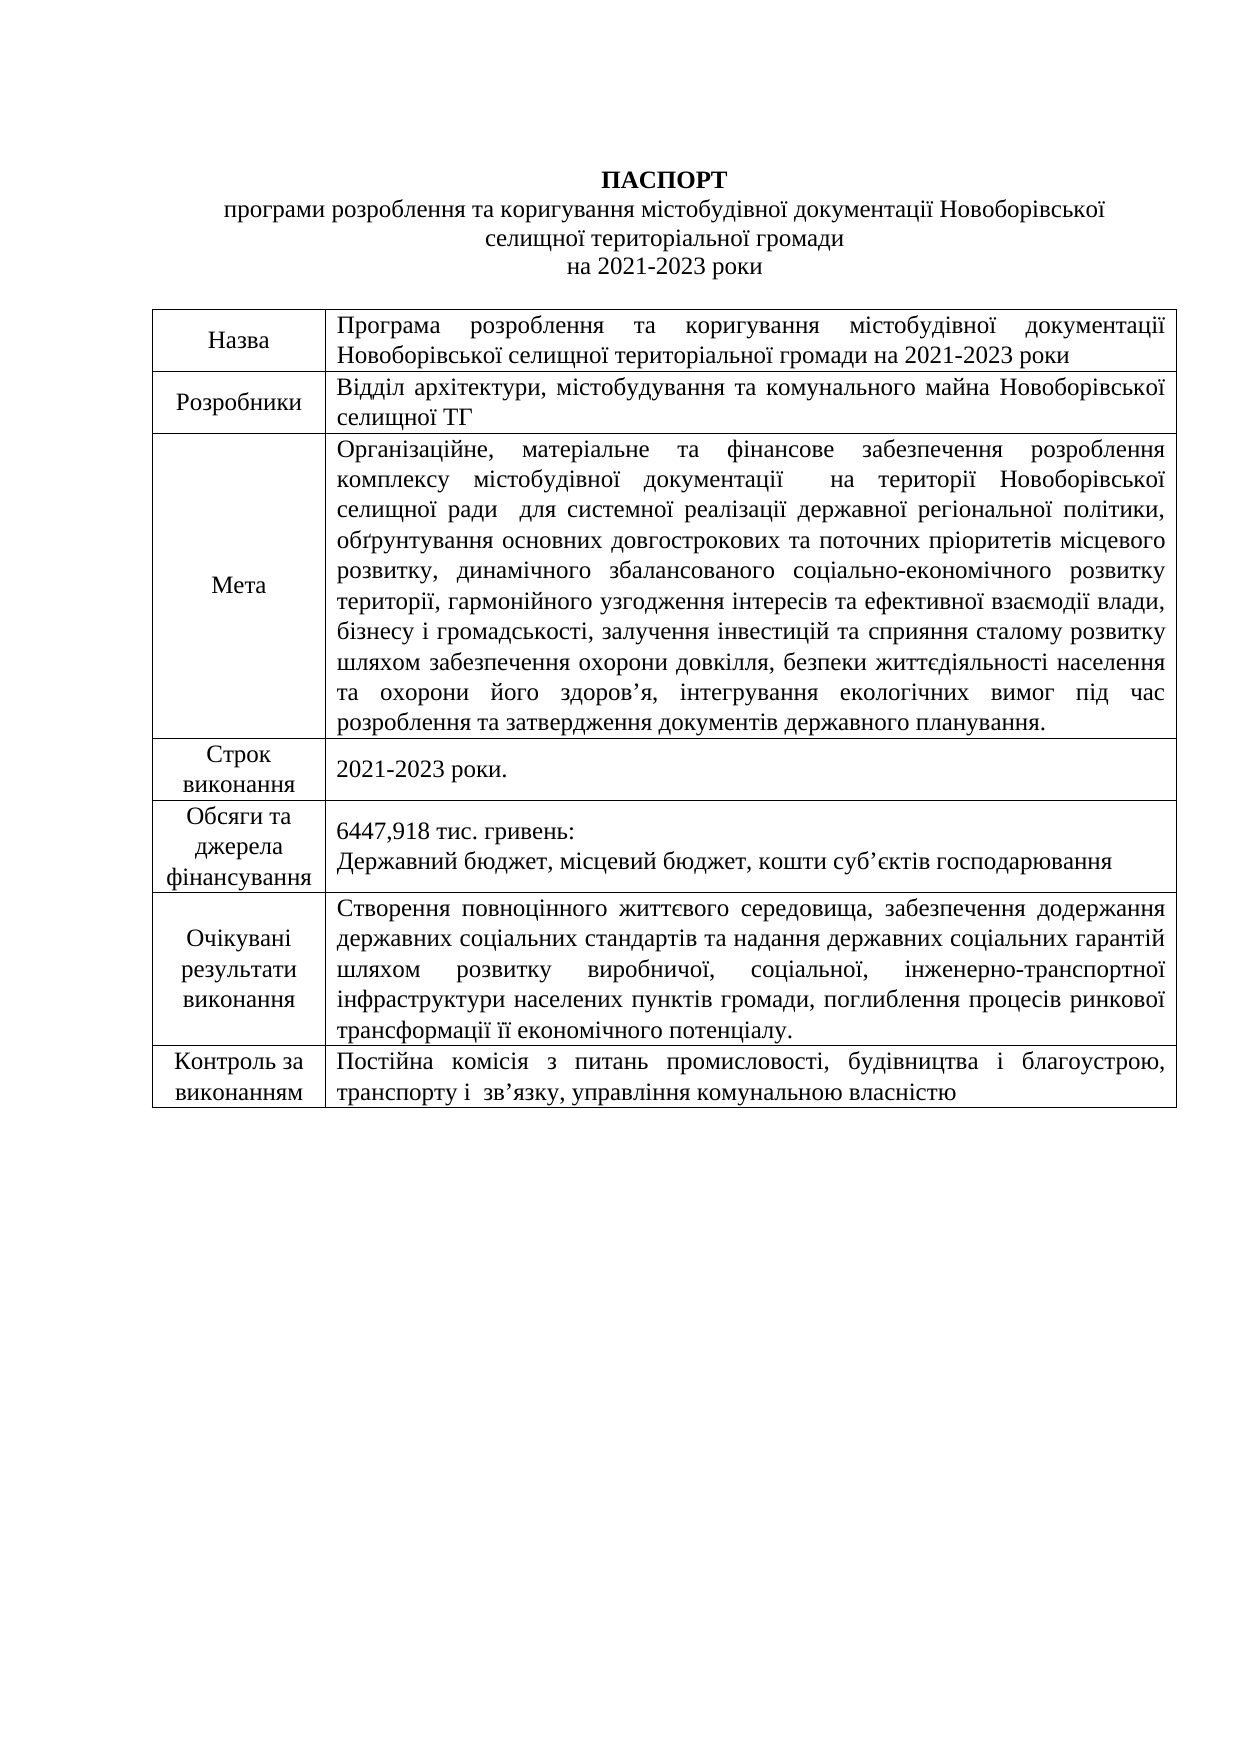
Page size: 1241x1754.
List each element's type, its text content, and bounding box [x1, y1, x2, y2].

table_cell Постійна комісія з питань промисловості, будівництва і благоустрою, транспорту і зв’язку, управління комунальною власністю [326, 1046, 1176, 1107]
text на 2021-2023 роки [177, 251, 1152, 280]
table_cell 6447,918 тис. гривень: Державний бюджет, місцевий бюджет, кошти суб’єктів господарювання [326, 801, 1176, 892]
table_cell Організаційне, матеріальне та фінансове забезпечення розроблення комплексу містобудівної документації на території Новоборівської селищної ради для системної реалізації державної регіональної політики, обґрунтування основних довгострокових та поточних пріоритетів місцевого розвитку, динамічного збалансованого соціально-економічного розвитку території, гармонійного узгодження інтересів та ефективної взаємодії влади, бізнесу і громадськості, залучення інвестицій та сприяння сталому розвитку шляхом забезпечення охорони довкілля, безпеки життєдіяльності населення та охорони його здоров’я, інтегрування екологічних вимог під час розроблення та затвердження документів державного планування. [326, 434, 1176, 738]
table_cell Розробники [153, 372, 325, 433]
table_cell Обсяги та джерела фінансування [153, 801, 325, 892]
table_header Назва [153, 310, 325, 371]
text ПАСПОРТ [177, 165, 1152, 194]
table_cell Контроль за виконанням [153, 1046, 325, 1107]
table_cell Відділ архітектури, містобудування та комунального майна Новоборівської селищної ТГ [326, 372, 1176, 433]
table_cell Строк виконання [153, 739, 325, 800]
table_cell Створення повноцінного життєвого середовища, забезпечення додержання державних соціальних стандартів та надання державних соціальних гарантій шляхом розвитку виробничої, соціальної, інженерно-транспортної інфраструктури населених пунктів громади, поглиблення процесів ринкової трансформації її економічного потенціалу. [326, 893, 1176, 1045]
table_header Програма розроблення та коригування містобудівної документації Новоборівської селищної територіальної громади на 2021-2023 роки [326, 310, 1176, 371]
table_cell 2021-2023 роки. [326, 739, 1176, 800]
text програми розроблення та коригування містобудівної документації Новоборівської селищної територіальної громади [177, 194, 1152, 251]
table_cell Очікувані результати виконання [153, 893, 325, 1045]
table_cell Мета [153, 434, 325, 738]
